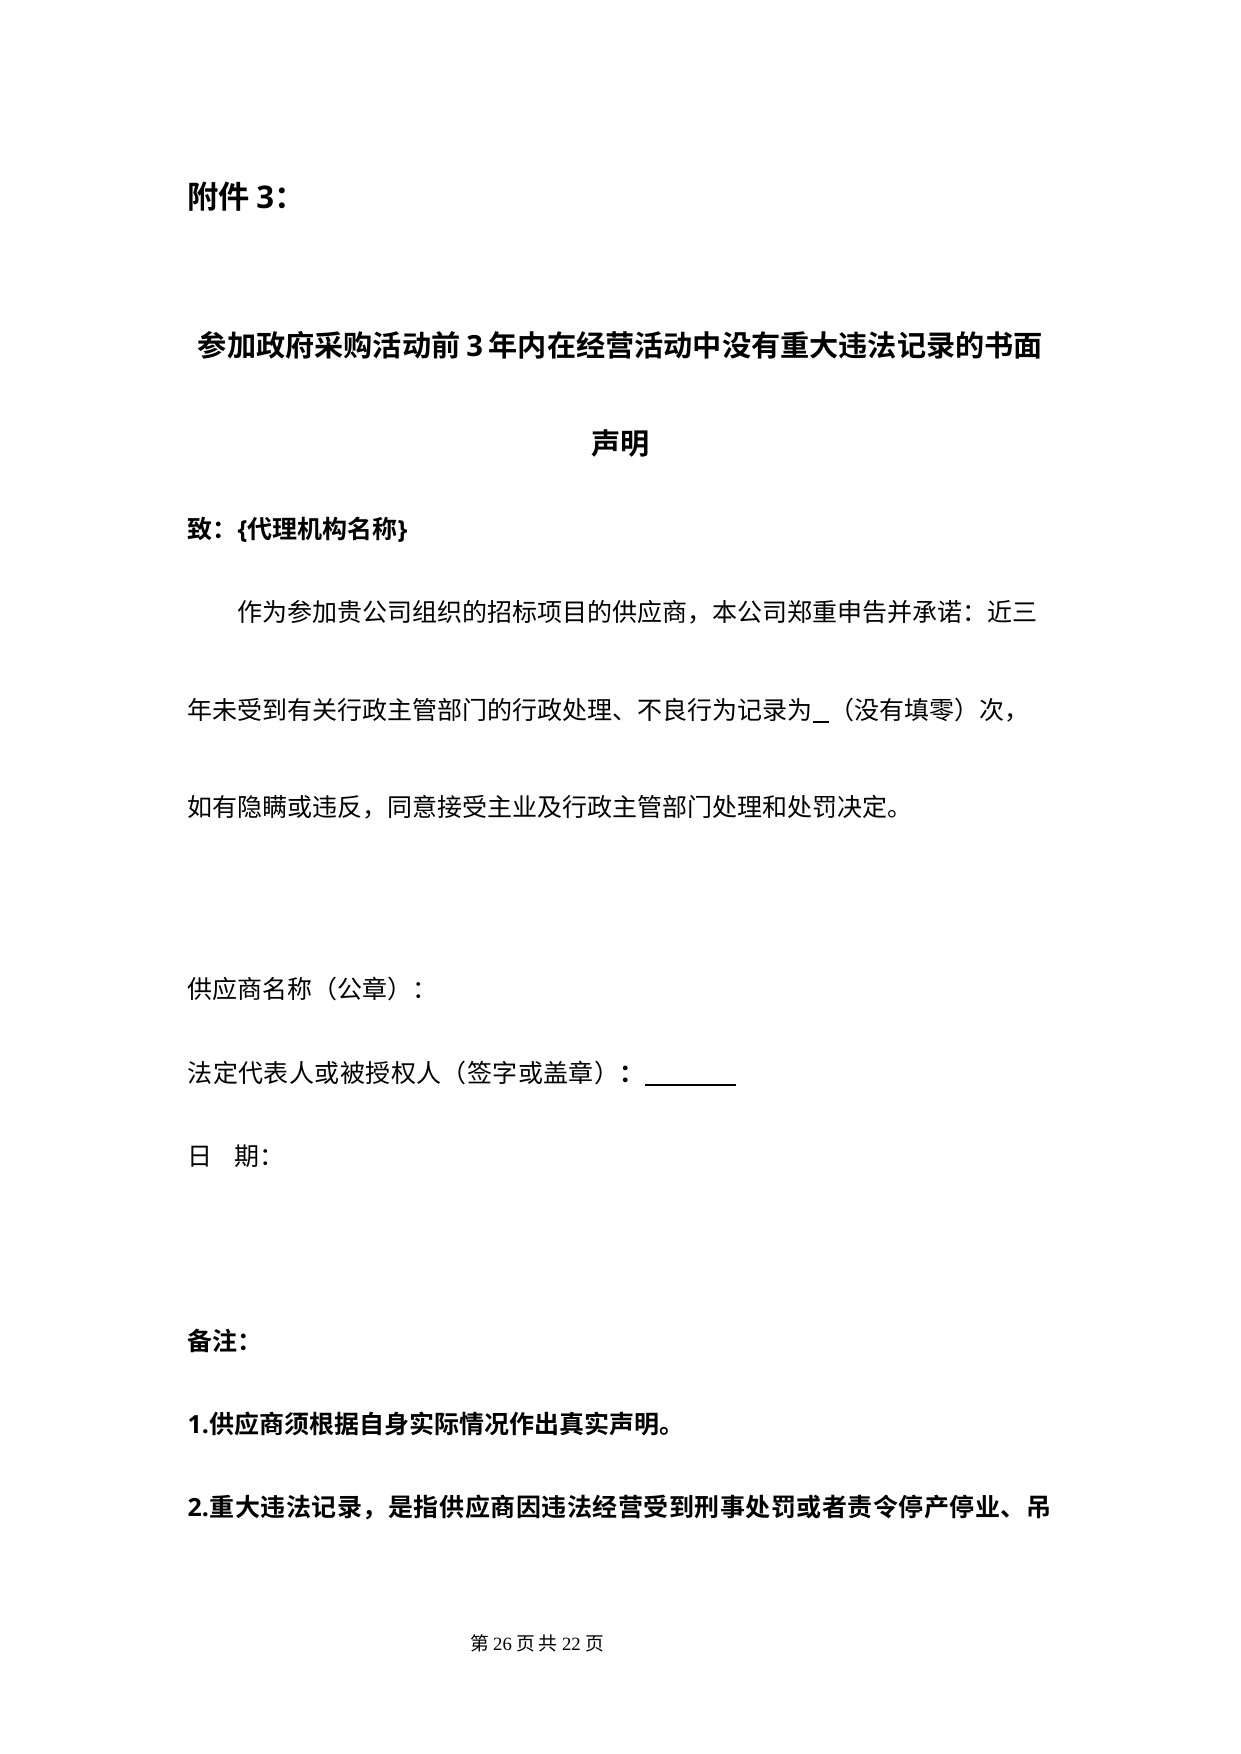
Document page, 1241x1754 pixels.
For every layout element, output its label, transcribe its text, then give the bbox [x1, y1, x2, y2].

text 致：{代理机构名称} [187, 495, 1053, 560]
text 作为参加贵公司组织的招标项目的供应商，本公司郑重申告并承诺：近三年未受到有关行政主管部门的行政处理、不良行为记录为 （没有填零）次，如有隐瞒或违反，同意接受主业及行政主管部门处理和处罚决定。 [187, 578, 1053, 838]
text 附件3： [187, 162, 1053, 227]
text 备注： [187, 1307, 1053, 1372]
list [187, 1473, 1053, 1538]
text 参加政府采购活动前3年内在经营活动中没有重大违法记录的书面声明 [187, 312, 1053, 474]
list 1.供应商须根据自身实际情况作出真实声明。 [187, 1390, 1053, 1455]
text 法定代表人或被授权人（签字或盖章）： [187, 1039, 1053, 1104]
text 日 期： [187, 1122, 1053, 1187]
text 供应商名称（公章）： [187, 956, 1053, 1021]
